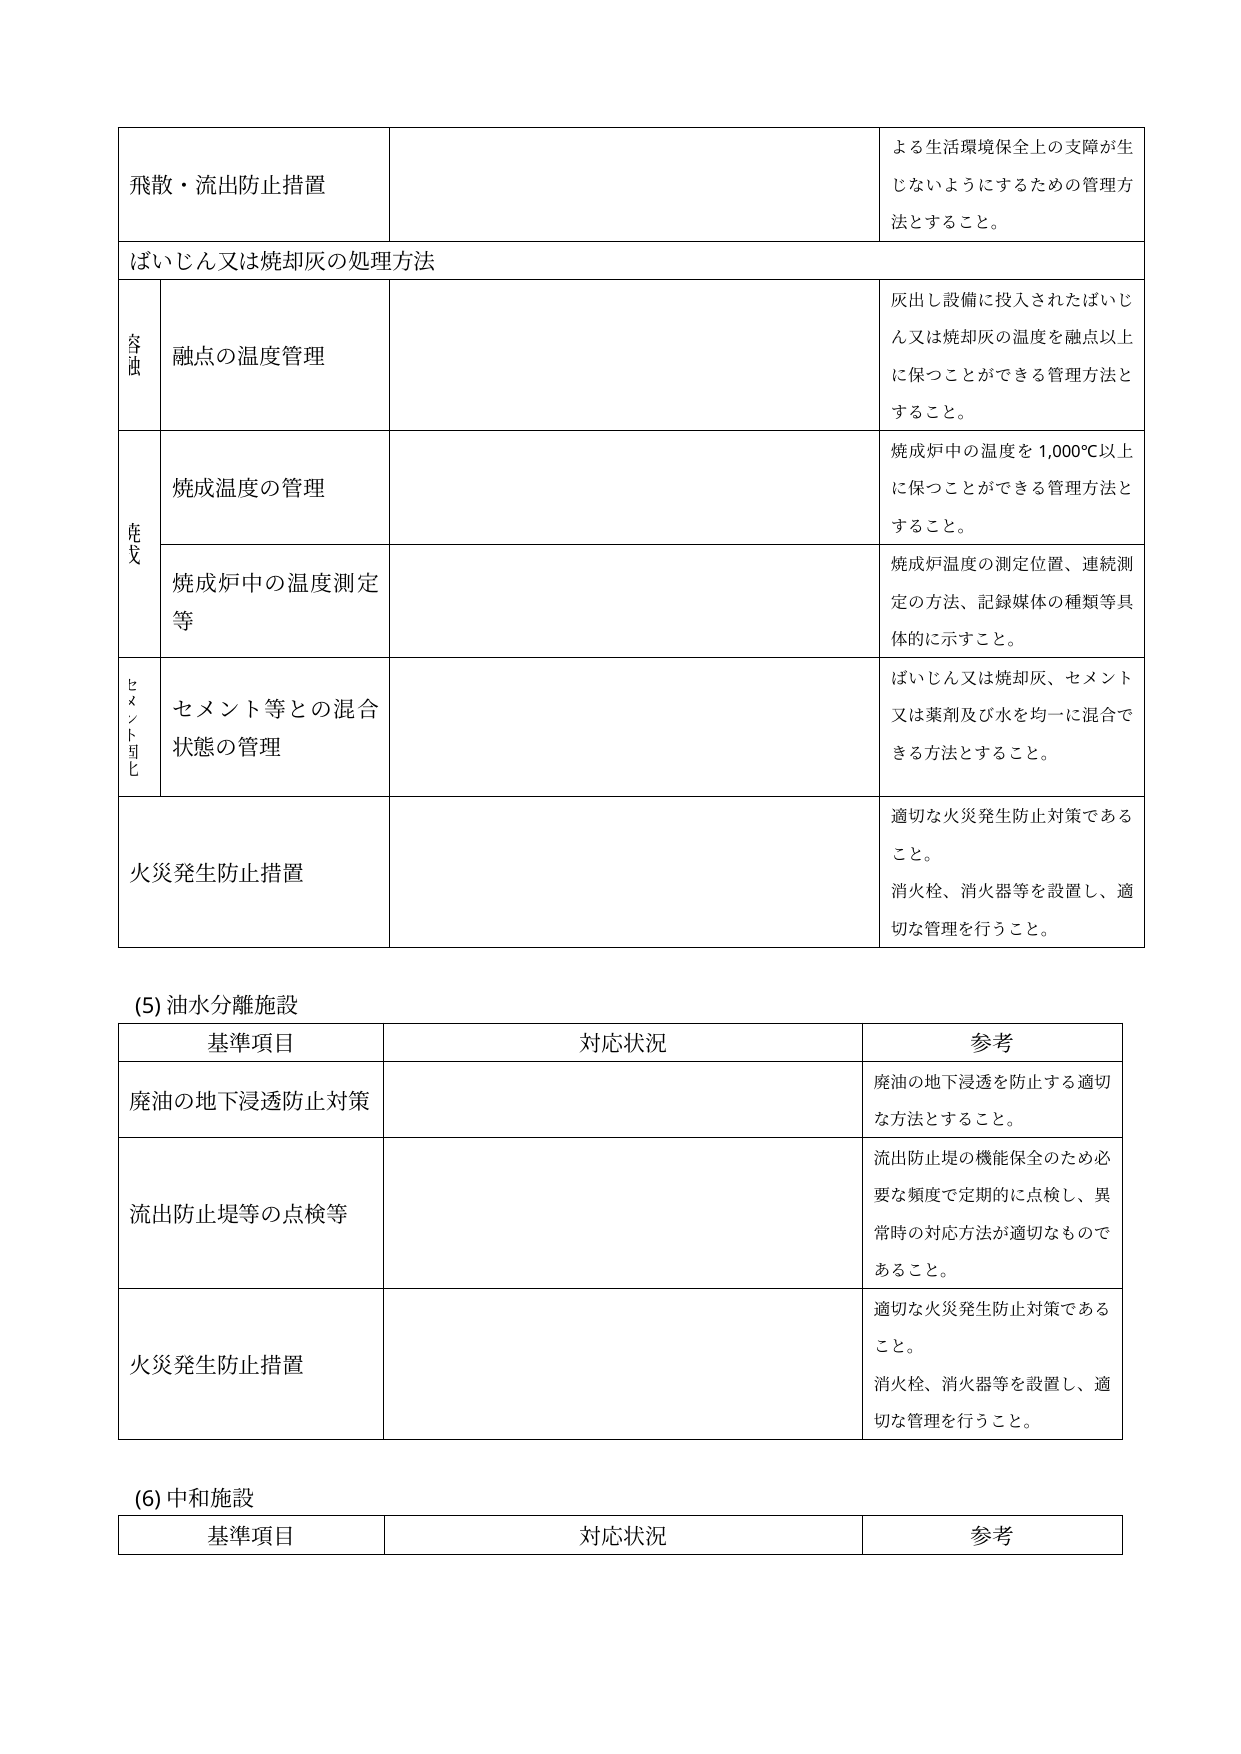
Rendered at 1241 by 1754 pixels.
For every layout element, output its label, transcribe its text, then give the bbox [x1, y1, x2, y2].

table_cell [880, 128, 1144, 241]
table_cell [390, 658, 879, 796]
table_cell [384, 1289, 862, 1439]
table_cell 廃油の地下浸透防止対策 [119, 1062, 383, 1137]
table_cell 対応状況 [384, 1024, 862, 1061]
table_cell [390, 545, 879, 657]
table_header (5) 油水分離施設 [118, 985, 1122, 1023]
table_cell 灰出し設備に投入されたばいじん又は焼却灰の温度を融点以上に保つことができる管理方法とすること。 [880, 280, 1144, 430]
table_cell 適切な火災発生防止対策であること。 消火栓、消火器等を設置し、適切な管理を行うこと。 [863, 1289, 1122, 1439]
table_cell 対応状況 [385, 1516, 862, 1554]
table_cell ばいじん又は焼却灰の処理方法 [119, 242, 1144, 279]
table_cell 焼成温度の管理 [161, 431, 389, 544]
table_cell 火災発生防止措置 [119, 1289, 383, 1439]
table_cell 参考 [863, 1516, 1122, 1554]
table_cell 火災発生防止措置 [119, 797, 389, 947]
table_cell [390, 280, 879, 430]
table_cell 流出防止堤等の点検等 [119, 1138, 383, 1288]
table_cell [390, 797, 879, 947]
table_cell 焼成 [119, 431, 160, 657]
table_cell 焼成炉中の温度測定等 [161, 545, 389, 657]
table_cell 流出防止堤の機能保全のため必要な頻度で定期的に点検し、異常時の対応方法が適切なものであること。 [863, 1138, 1122, 1288]
table_cell 基準項目 [119, 1516, 384, 1554]
table_cell 焼成炉温度の測定位置、連続測定の方法、記録媒体の種類等具体的に示すこと。 [880, 545, 1144, 657]
table_cell [384, 1138, 862, 1288]
table_cell [390, 431, 879, 544]
table_cell 参考 [863, 1024, 1122, 1061]
table_cell 基準項目 [119, 1024, 383, 1061]
table_cell 廃油の地下浸透を防止する適切な方法とすること。 [863, 1062, 1122, 1137]
table_cell [390, 128, 879, 241]
table_header (6) 中和施設 [118, 1478, 1122, 1515]
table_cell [119, 128, 389, 241]
table_cell 溶融 [119, 280, 160, 430]
table_cell セメント等との混合状態の管理 [161, 658, 389, 796]
table_cell [384, 1062, 862, 1137]
table_cell ばいじん又は焼却灰、セメント又は薬剤及び水を均一に混合できる方法とすること。 [880, 658, 1144, 796]
table_cell セメント固化 [119, 658, 160, 796]
table_cell 適切な火災発生防止対策であること。 消火栓、消火器等を設置し、適切な管理を行うこと。 [880, 797, 1144, 947]
table_cell 焼成炉中の温度を1,000℃以上に保つことができる管理方法とすること。 [880, 431, 1144, 544]
table_cell 融点の温度管理 [161, 280, 389, 430]
